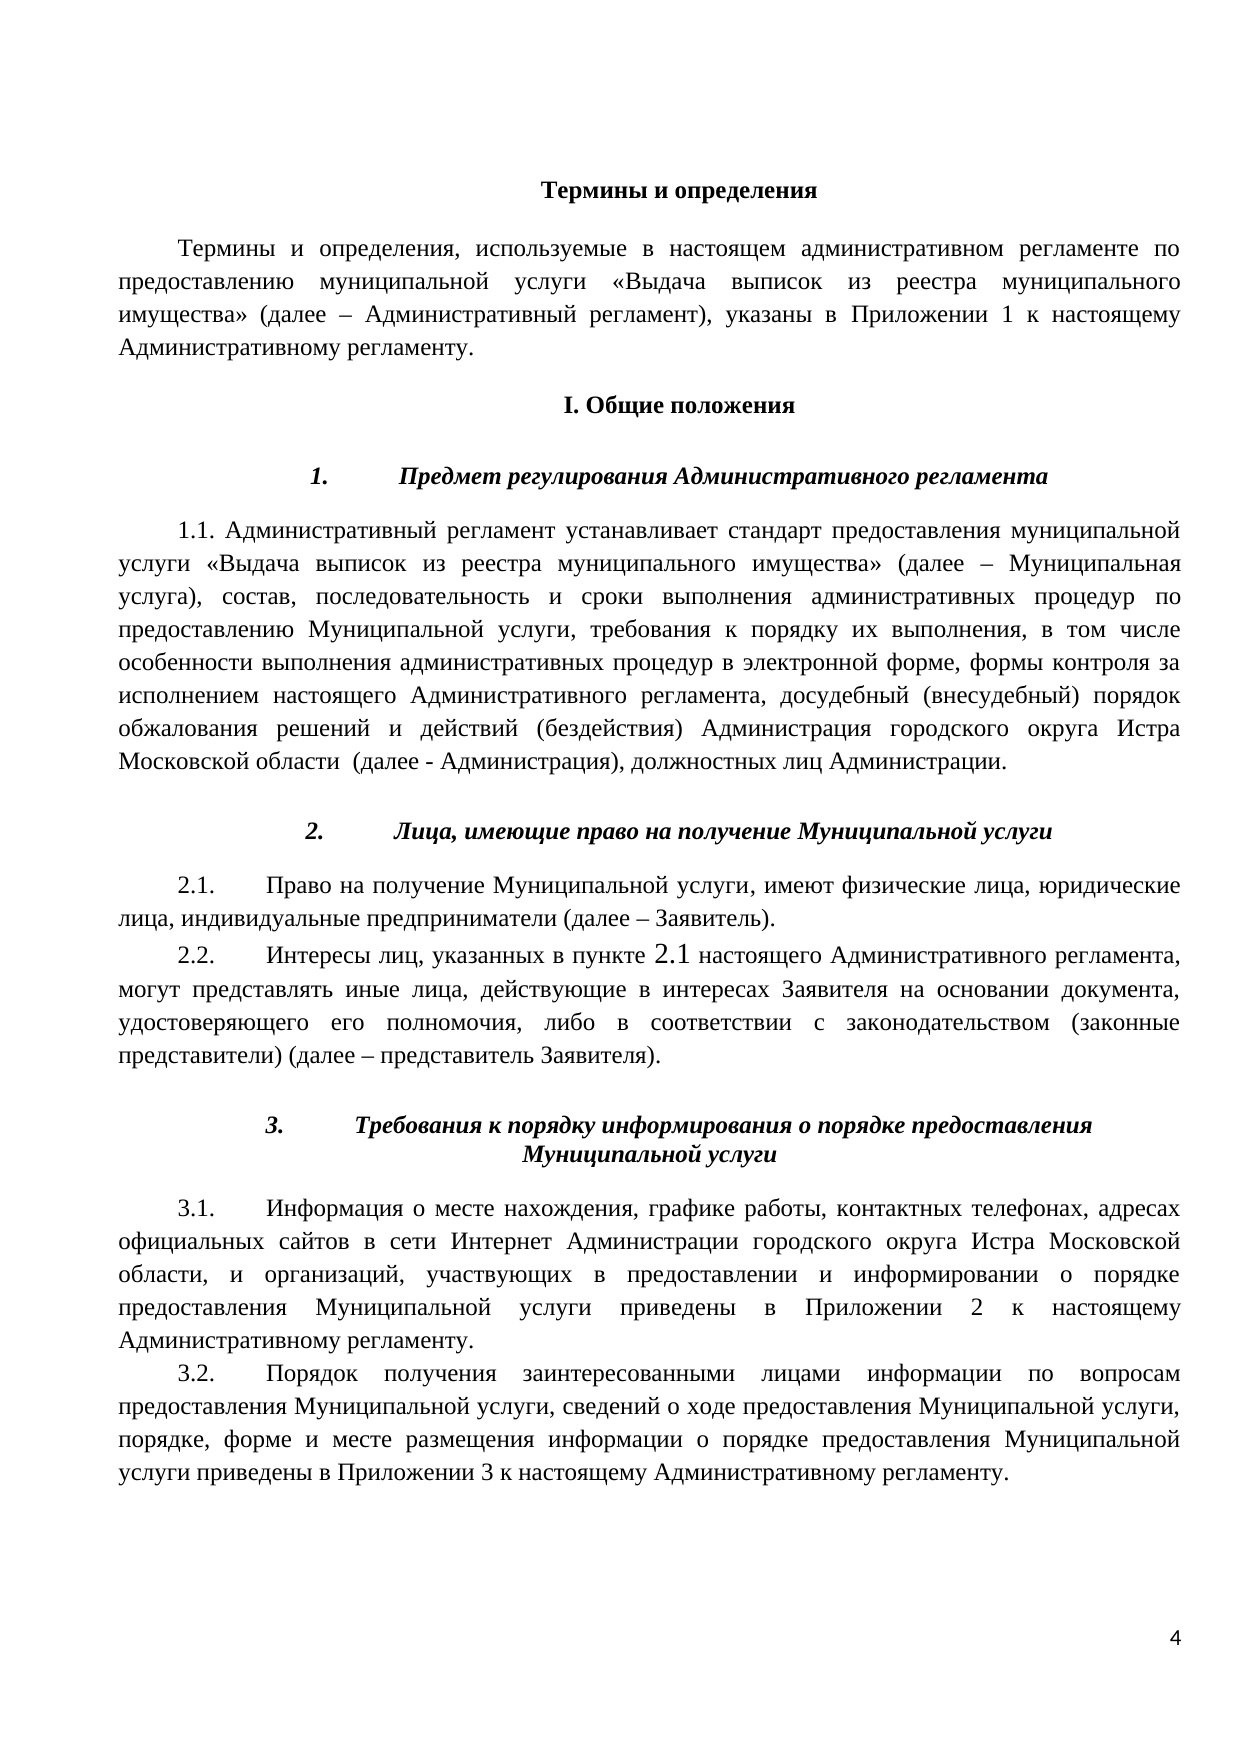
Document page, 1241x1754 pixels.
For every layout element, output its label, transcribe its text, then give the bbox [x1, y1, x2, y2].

list 1.1. Административный регламент устанавливает стандарт предоставления муниципальной услуги «Выдача выписок из реестра муниципального имущества» (далее – Муниципальная услуга), состав, последовательность и сроки выполнения административных процедур по предоставлению Муниципальной услуги, требования к порядку их выполнения, в том числе особенности выполнения административных процедур в электронной форме, формы контроля за исполнением настоящего Административного регламента, досудебный (внесудебный) порядок обжалования решений и действий (бездействия) Администрация городского округа Истра Московской области (далее - Администрация), должностных лиц Администрации. [118, 515, 1181, 774]
text Интересы лиц, указанных в пункте 2.1 настоящего Административного регламента, могут представлять иные лица, действующие в интересах Заявителя на основании документа, удостоверяющего его полномочия, либо в соответствии с законодательством (законные представители) (далее – представитель Заявителя). [118, 936, 1181, 1069]
text Термины и определения [118, 175, 1181, 204]
text Предмет регулирования Административного регламента [118, 461, 1181, 490]
text Термины и определения, используемые в настоящем административном регламенте по предоставлению муниципальной услуги «Выдача выписок из реестра муниципального имущества» (далее – Административный регламент), указаны в Приложении 1 к настоящему Административному регламенту. [118, 233, 1181, 361]
text I. Общие положения [118, 390, 1181, 419]
text Требования к порядку информирования о порядке предоставления Муниципальной услуги [118, 1111, 1181, 1168]
text Лица, имеющие право на получение Муниципальной услуги [118, 816, 1181, 845]
text Право на получение Муниципальной услуги, имеют физические лица, юридические лица, индивидуальные предприниматели (далее – Заявитель). [118, 870, 1181, 932]
text Порядок получения заинтересованными лицами информации по вопросам предоставления Муниципальной услуги, сведений о ходе предоставления Муниципальной услуги, порядке, форме и месте размещения информации о порядке предоставления Муниципальной услуги приведены в Приложении 3 к настоящему Административному регламенту. [118, 1358, 1181, 1486]
text Информация о месте нахождения, графике работы, контактных телефонах, адресах официальных сайтов в сети Интернет Администрации городского округа Истра Московской области, и организаций, участвующих в предоставлении и информировании о порядке предоставления Муниципальной услуги приведены в Приложении 2 к настоящему Административному регламенту. [118, 1193, 1181, 1354]
